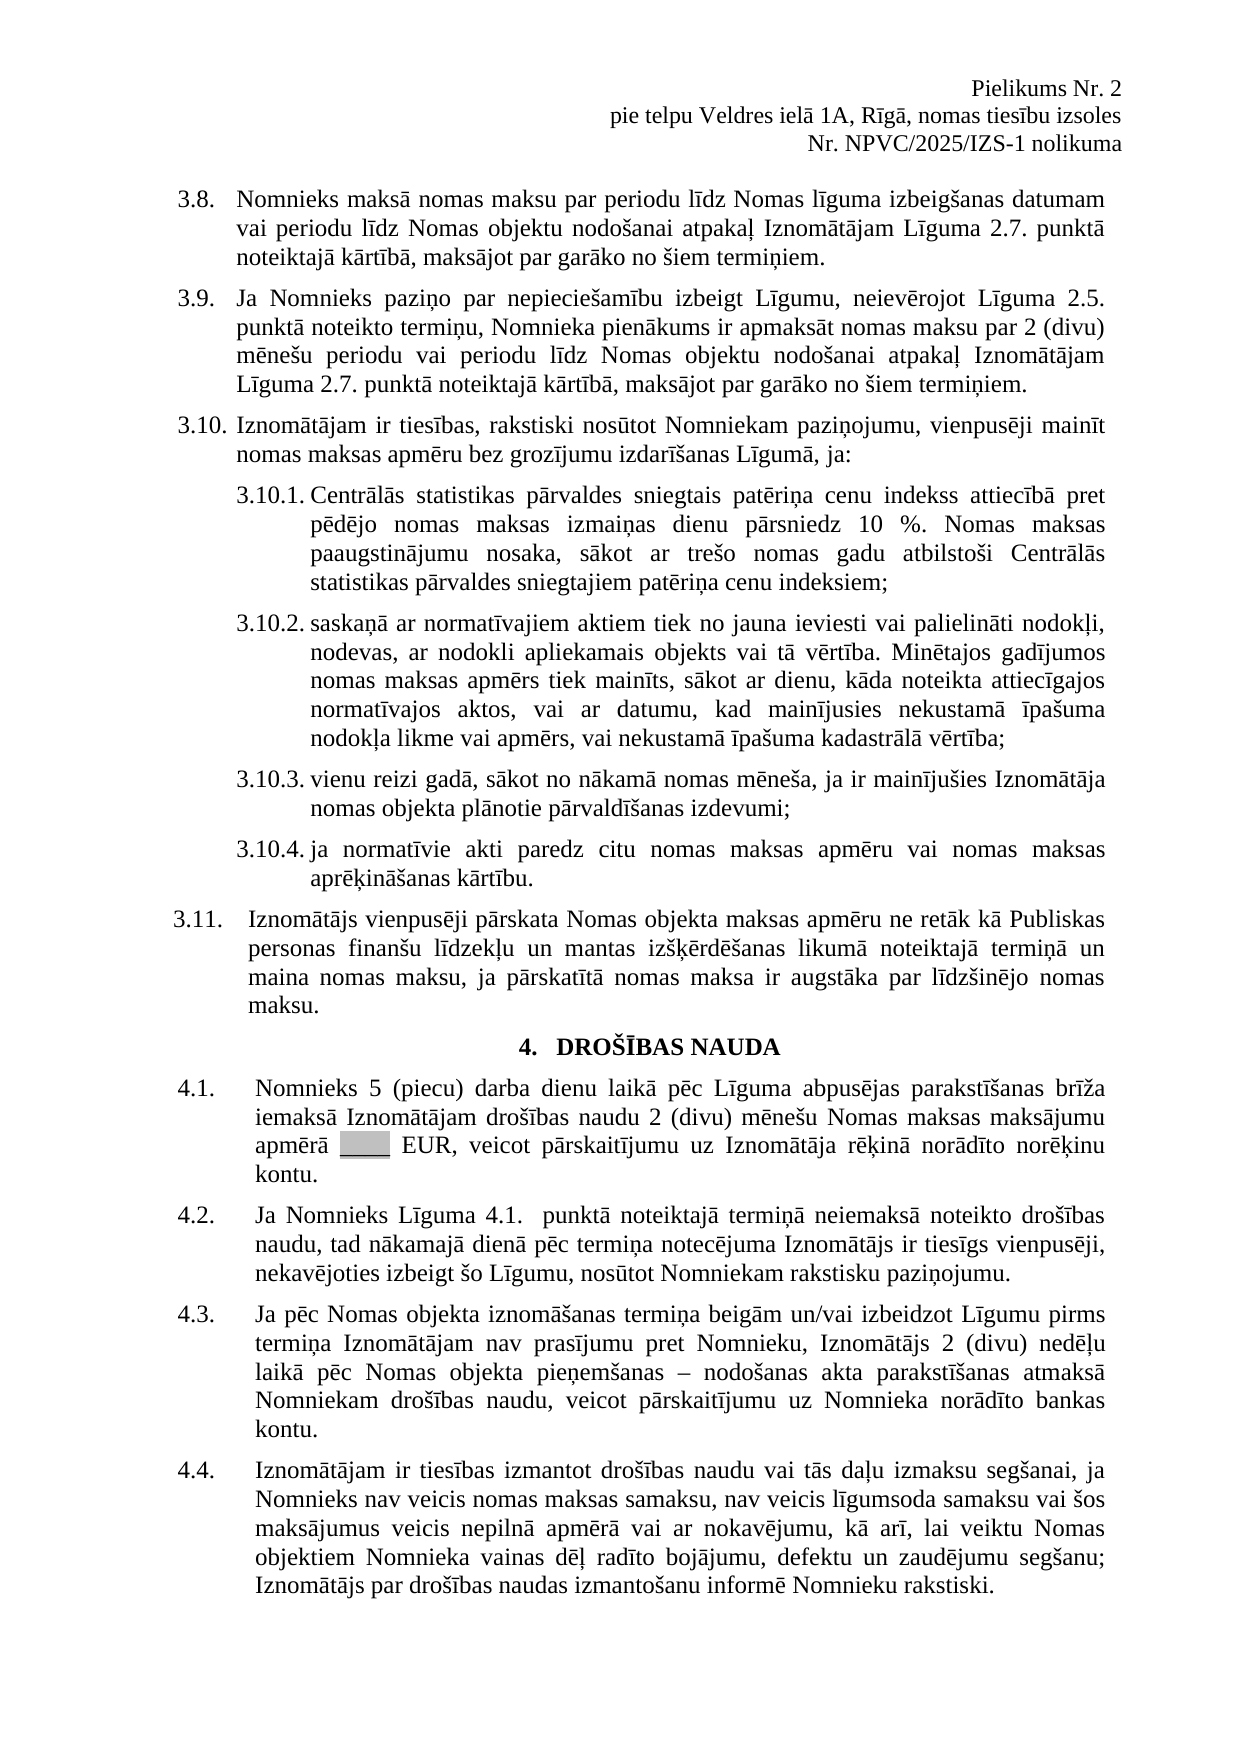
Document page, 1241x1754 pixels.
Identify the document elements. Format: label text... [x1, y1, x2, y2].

list Nomnieks maksā nomas maksu par periodu līdz Nomas līguma izbeigšanas datumam vai periodu līdz Nomas objektu nodošanai atpakaļ Iznomātājam Līguma 2.7. punktā noteiktajā kārtībā, maksājot par garāko no šiem termiņiem. [177, 184, 1106, 271]
list saskaņā ar normatīvajiem aktiem tiek no jauna ieviesti vai palielināti nodokļi, nodevas, ar nodokli apliekamais objekts vai tā vērtība. Minētajos gadījumos nomas maksas apmērs tiek mainīts, sākot ar dienu, kāda noteikta attiecīgajos normatīvajos aktos, vai ar datumu, kad mainījusies nekustamā īpašuma nodokļa likme vai apmērs, vai nekustamā īpašuma kadastrālā vērtība; [236, 608, 1106, 752]
list Iznomātājam ir tiesības, rakstiski nosūtot Nomniekam paziņojumu, vienpusēji mainīt nomas maksas apmēru bez grozījumu izdarīšanas Līgumā, ja: [177, 411, 1106, 468]
list Ja pēc Nomas objekta iznomāšanas termiņa beigām un/vai izbeidzot Līgumu pirms termiņa Iznomātājam nav prasījumu pret Nomnieku, Iznomātājs 2 (divu) nedēļu laikā pēc Nomas objekta pieņemšanas – nodošanas akta parakstīšanas atmaksā Nomniekam drošības naudu, veicot pārskaitījumu uz Nomnieka norādīto bankas kontu. [177, 1299, 1106, 1443]
list Ja Nomnieks paziņo par nepieciešamību izbeigt Līgumu, neievērojot Līguma 2.5. punktā noteikto termiņu, Nomnieka pienākums ir apmaksāt nomas maksu par 2 (divu) mēnešu periodu vai periodu līdz Nomas objektu nodošanai atpakaļ Iznomātājam Līguma 2.7. punktā noteiktajā kārtībā, maksājot par garāko no šiem termiņiem. [177, 283, 1106, 398]
list ja normatīvie akti paredz citu nomas maksas apmēru vai nomas maksas aprēķināšanas kārtību. [236, 834, 1106, 892]
list Iznomātājs vienpusēji pārskata Nomas objekta maksas apmēru ne retāk kā Publiskas personas finanšu līdzekļu un mantas izšķērdēšanas likumā noteiktajā termiņā un maina nomas maksu, ja pārskatītā nomas maksa ir augstāka par līdzšinējo nomas maksu. [173, 904, 1106, 1019]
list Ja Nomnieks Līguma 4.1. punktā noteiktajā termiņā neiemaksā noteikto drošības naudu, tad nākamajā dienā pēc termiņa notecējuma Iznomātājs ir tiesīgs vienpusēji, nekavējoties izbeigt šo Līgumu, nosūtot Nomniekam rakstisku paziņojumu. [177, 1201, 1106, 1287]
list Iznomātājam ir tiesības izmantot drošības naudu vai tās daļu izmaksu segšanai, ja Nomnieks nav veicis nomas maksas samaksu, nav veicis līgumsoda samaksu vai šos maksājumus veicis nepilnā apmērā vai ar nokavējumu, kā arī, lai veiktu Nomas objektiem Nomnieka vainas dēļ radīto bojājumu, defektu un zaudējumu segšanu; Iznomātājs par drošības naudas izmantošanu informē Nomnieku rakstiski. [177, 1456, 1106, 1599]
list Nomnieks 5 (piecu) darba dienu laikā pēc Līguma abpusējas parakstīšanas brīža iemaksā Iznomātājam drošības naudu 2 (divu) mēnešu Nomas maksas maksājumu apmērā ____ EUR, veicot pārskaitījumu uz Iznomātāja rēķinā norādīto norēķinu kontu. [177, 1073, 1106, 1188]
list DROŠĪBAS NAUDA [177, 1032, 1122, 1061]
list Centrālās statistikas pārvaldes sniegtais patēriņa cenu indekss attiecībā pret pēdējo nomas maksas izmaiņas dienu pārsniedz 10 %. Nomas maksas paaugstinājumu nosaka, sākot ar trešo nomas gadu atbilstoši Centrālās statistikas pārvaldes sniegtajiem patēriņa cenu indeksiem; [236, 481, 1106, 596]
list vienu reizi gadā, sākot no nākamā nomas mēneša, ja ir mainījušies Iznomātāja nomas objekta plānotie pārvaldīšanas izdevumi; [236, 764, 1106, 822]
